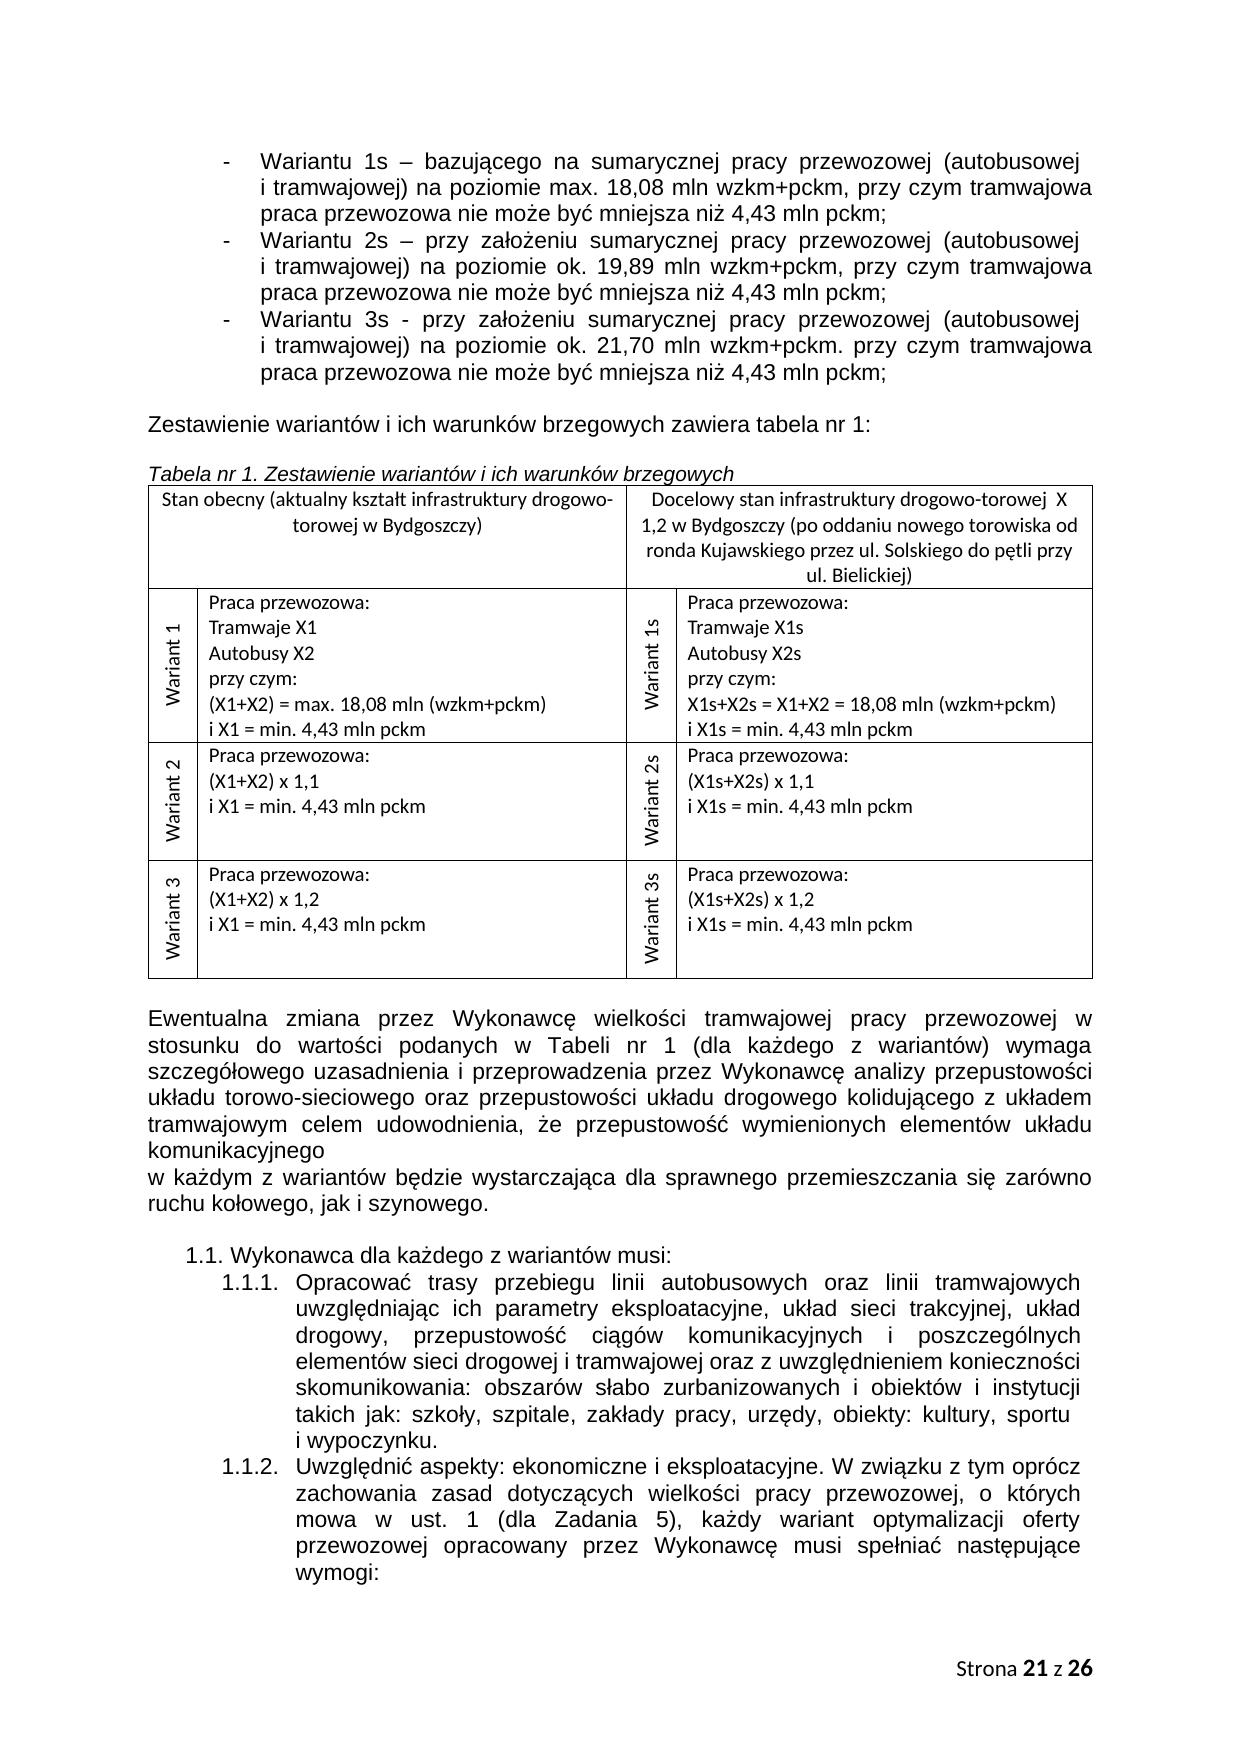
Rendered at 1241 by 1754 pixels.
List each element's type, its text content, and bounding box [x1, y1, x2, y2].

table_cell Praca przewozowa: (X1+X2) x 1,1 i X1 = min. 4,43 mln pckm [198, 743, 626, 860]
table_header Docelowy stan infrastruktury drogowo-torowej X 1,2 w Bydgoszczy (po oddaniu nowego torowiska od ronda Kujawskiego przez ul. Solskiego do pętli przy ul. Bielickiej) [627, 486, 1092, 588]
table_cell Praca przewozowa: Tramwaje X1s Autobusy X2s przy czym: X1s+X2s = X1+X2 = 18,08 mln (wzkm+pckm) i X1s = min. 4,43 mln pckm [677, 589, 1092, 742]
table_cell Praca przewozowa: (X1s+X2s) x 1,1 i X1s = min. 4,43 mln pckm [677, 743, 1092, 860]
table_cell Wariant 2 [149, 743, 197, 860]
table_cell Wariant 1 [149, 589, 197, 742]
list Wykonawca dla każdego z wariantów musi: [185, 1242, 1093, 1269]
table_cell Wariant 3s [627, 861, 676, 978]
text Ewentualna zmiana przez Wykonawcę wielkości tramwajowej pracy przewozowej w stosunku do wartości podanych w Tabeli nr 1 (dla każdego z wariantów) wymaga szczegółowego uzasadnienia i przeprowadzenia przez Wykonawcę analizy przepustowości układu torowo-sieciowego oraz przepustowości układu drogowego kolidującego z układem tramwajowym celem udowodnienia, że przepustowość wymienionych elementów układu komunikacyjnego w każdym z wariantów będzie wystarczająca dla sprawnego przemieszczania się zarówno ruchu kołowego, jak i szynowego. [148, 1005, 1093, 1216]
list Uwzględnić aspekty: ekonomiczne i eksploatacyjne. W związku z tym oprócz zachowania zasad dotyczących wielkości pracy przewozowej, o których mowa w ust. 1 (dla Zadania 5), każdy wariant optymalizacji oferty przewozowej opracowany przez Wykonawcę musi spełniać następujące wymogi: [221, 1453, 1081, 1585]
table_cell Praca przewozowa: (X1+X2) x 1,2 i X1 = min. 4,43 mln pckm [198, 861, 626, 978]
text Zestawienie wariantów i ich warunków brzegowych zawiera tabela nr 1: [148, 411, 1093, 437]
table_cell Wariant 3 [149, 861, 197, 978]
list Wariantu 2s – przy założeniu sumarycznej pracy przewozowej (autobusowej i tramwajowej) na poziomie ok. 19,89 mln wzkm+pckm, przy czym tramwajowa praca przewozowa nie może być mniejsza niż 4,43 mln pckm; [223, 227, 1093, 306]
table_cell Wariant 2s [627, 743, 676, 860]
table_cell Praca przewozowa: Tramwaje X1 Autobusy X2 przy czym: (X1+X2) = max. 18,08 mln (wzkm+pckm) i X1 = min. 4,43 mln pckm [198, 589, 626, 742]
table_cell Praca przewozowa: (X1s+X2s) x 1,2 i X1s = min. 4,43 mln pckm [677, 861, 1092, 978]
table_cell Wariant 1s [627, 589, 676, 742]
list Wariantu 1s – bazującego na sumarycznej pracy przewozowej (autobusowej i tramwajowej) na poziomie max. 18,08 mln wzkm+pckm, przy czym tramwajowa praca przewozowa nie może być mniejsza niż 4,43 mln pckm; [223, 148, 1093, 227]
list Wariantu 3s - przy założeniu sumarycznej pracy przewozowej (autobusowej i tramwajowej) na poziomie ok. 21,70 mln wzkm+pckm. przy czym tramwajowa praca przewozowa nie może być mniejsza niż 4,43 mln pckm; [223, 306, 1093, 385]
list Opracować trasy przebiegu linii autobusowych oraz linii tramwajowych uwzględniając ich parametry eksploatacyjne, układ sieci trakcyjnej, układ drogowy, przepustowość ciągów komunikacyjnych i poszczególnych elementów sieci drogowej i tramwajowej oraz z uwzględnieniem konieczności skomunikowania: obszarów słabo zurbanizowanych i obiektów i instytucji takich jak: szkoły, szpitale, zakłady pracy, urzędy, obiekty: kultury, sportu i wypoczynku. [221, 1269, 1081, 1453]
table_header Stan obecny (aktualny kształt infrastruktury drogowo-torowej w Bydgoszczy) [149, 486, 626, 588]
text Tabela nr 1. Zestawienie wariantów i ich warunków brzegowych [148, 461, 1093, 485]
